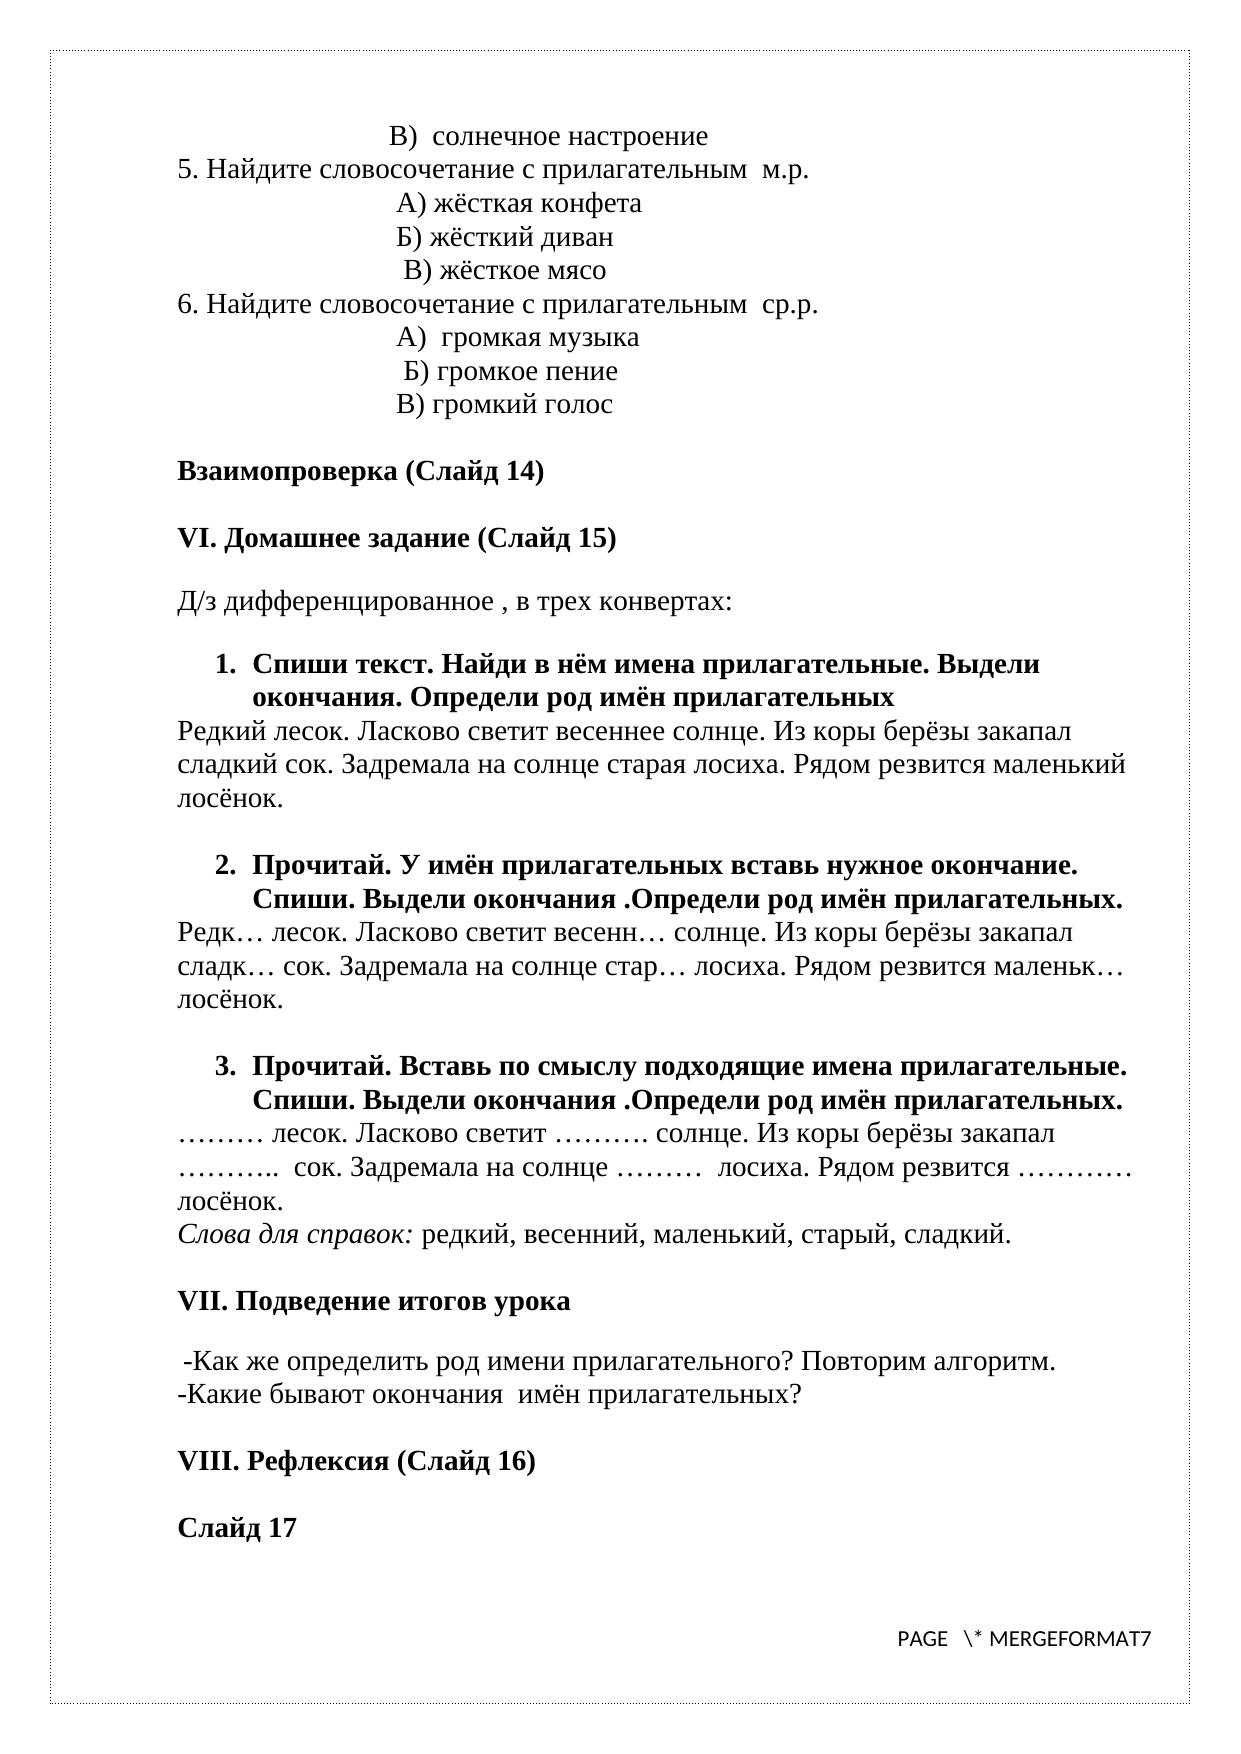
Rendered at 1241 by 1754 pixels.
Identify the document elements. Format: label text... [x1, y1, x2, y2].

text 5. Найдите словосочетание с прилагательным м.р. [177, 152, 1152, 185]
text В) жёсткое мясо [177, 252, 1152, 286]
text ……… лесок. Ласково светит ………. солнце. Из коры берёзы закапал ……….. сок. Задремала на солнце ……… лосиха. Рядом резвится ………… лосёнок. [177, 1116, 1152, 1216]
text Редк… лесок. Ласково светит весенн… солнце. Из коры берёзы закапал сладк… сок. Задремала на солнце стар… лосиха. Рядом резвится маленьк… лосёнок. [177, 914, 1152, 1015]
text VII. Подведение итогов урока [177, 1283, 1152, 1317]
text VI. Домашнее задание (Слайд 15) [177, 521, 1152, 554]
text В) солнечное настроение [177, 118, 1152, 152]
list Прочитай. У имён прилагательных вставь нужное окончание. Спиши. Выдели окончания .Определи род имён прилагательных. [214, 847, 1152, 914]
list Спиши текст. Найди в нём имена прилагательные. Выдели окончания. Определи род имён прилагательных [214, 646, 1152, 713]
text В) громкий голос [177, 386, 1152, 420]
text Редкий лесок. Ласково светит весеннее солнце. Из коры берёзы закапал сладкий сок. Задремала на солнце старая лосиха. Рядом резвится маленький лосёнок. [177, 713, 1152, 814]
text А) жёсткая конфета [177, 185, 1152, 219]
text Б) жёсткий диван [177, 219, 1152, 252]
text Слова для справок: редкий, весенний, маленький, старый, сладкий. [177, 1216, 1152, 1250]
text Б) громкое пение [177, 353, 1152, 386]
list Прочитай. Вставь по смыслу подходящие имена прилагательные. Спиши. Выдели окончания .Определи род имён прилагательных. [214, 1048, 1152, 1116]
text А) громкая музыка [177, 319, 1152, 353]
text VIII. Рефлексия (Слайд 16) [177, 1443, 1152, 1477]
text Взаимопроверка (Слайд 14) [177, 453, 1152, 487]
text -Какие бывают окончания имён прилагательных? [177, 1376, 1152, 1410]
text Д/з дифференцированное , в трех конвертах: [177, 583, 1152, 617]
text -Как же определить род имени прилагательного? Повторим алгоритм. [177, 1343, 1152, 1376]
text 6. Найдите словосочетание с прилагательным ср.р. [177, 286, 1152, 319]
text Слайд 17 [177, 1510, 1152, 1544]
